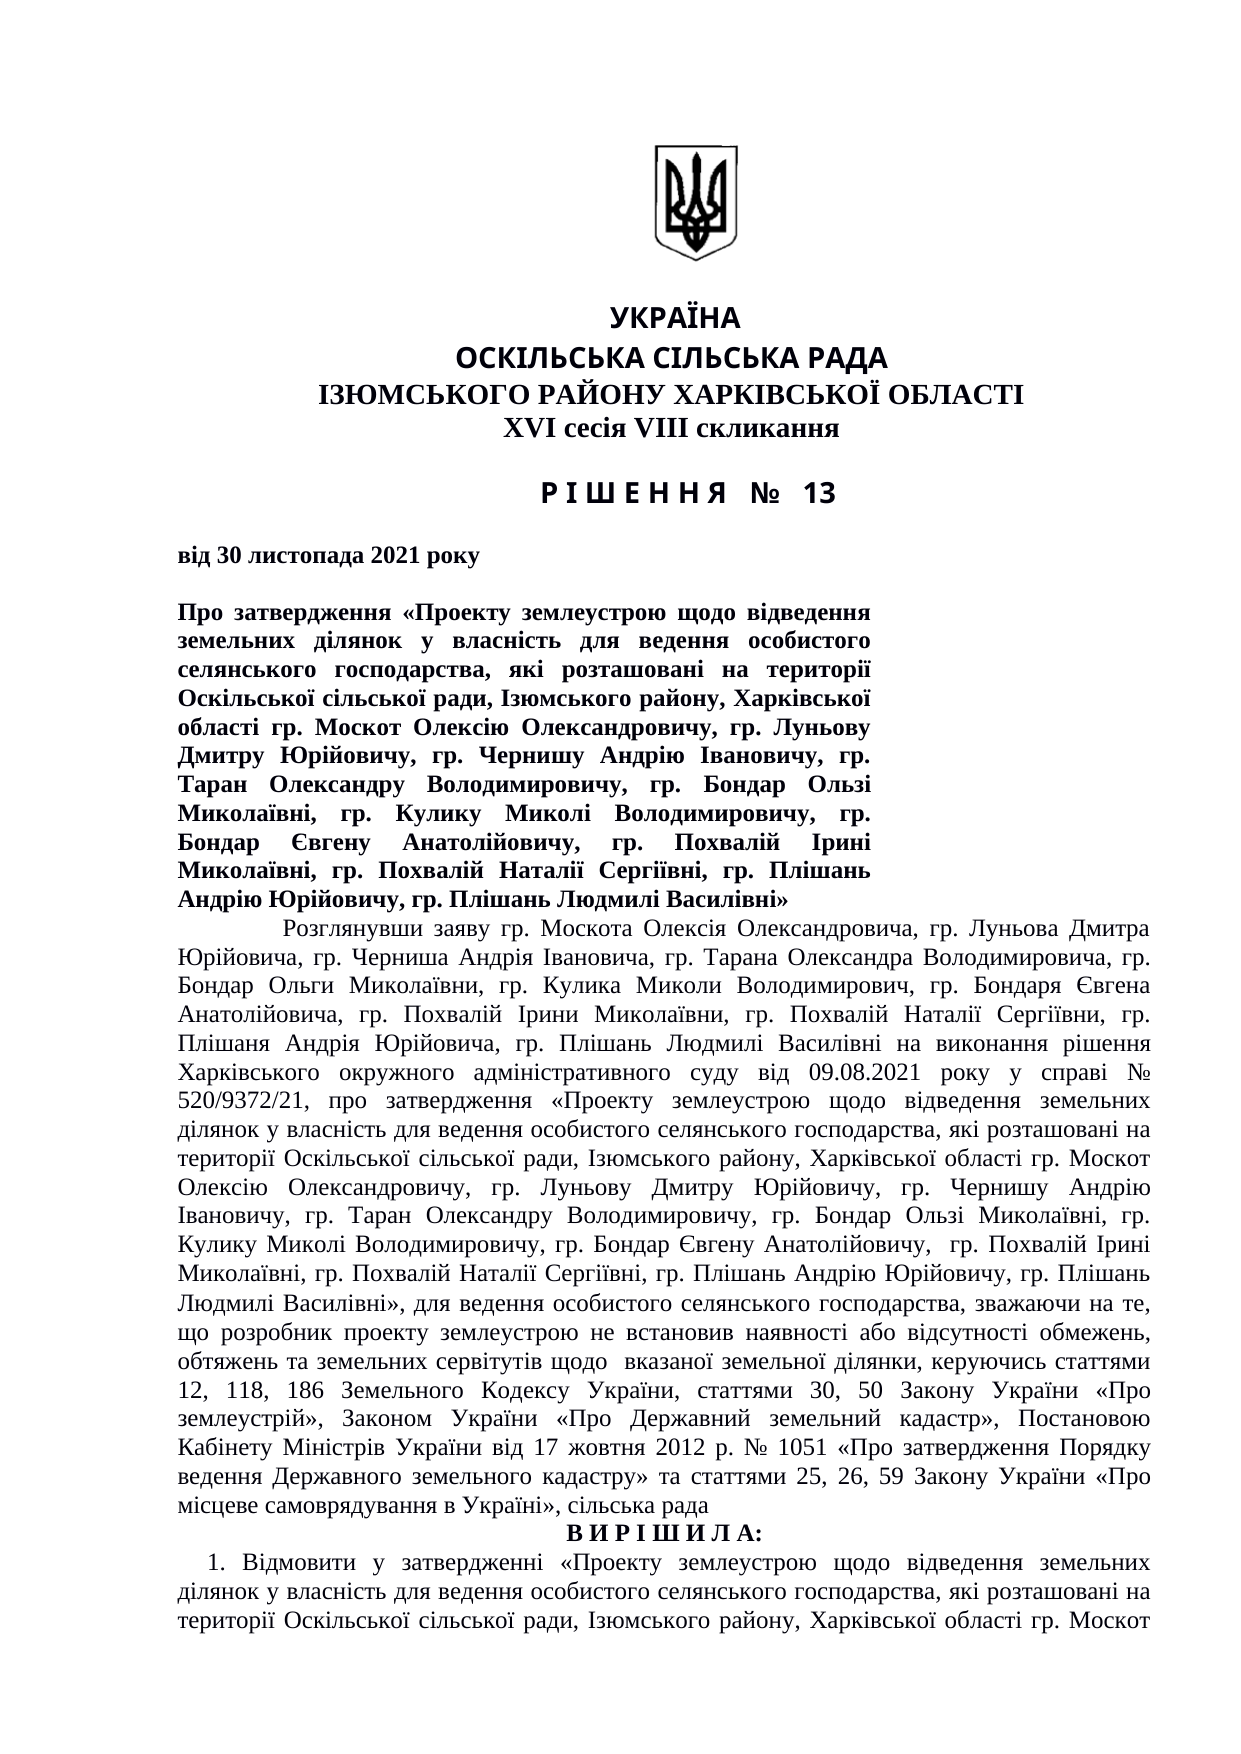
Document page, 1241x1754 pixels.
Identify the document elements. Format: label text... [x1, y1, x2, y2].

text ІЗЮМСЬКОГО РАЙОНУ ХАРКІВСЬКОЇ ОБЛАСТІ [191, 377, 1152, 411]
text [177, 1547, 1152, 1633]
text Р І Ш Е Н Н Я № 13 [191, 472, 1152, 512]
text УКРАЇНА [191, 298, 1152, 337]
text В И Р І Ш И Л А: [177, 1518, 1152, 1547]
text XVI сесія VІІІ скликання [191, 411, 1152, 444]
text Розглянувши заяву гр. Москота Олексія Олександровича, гр. Луньова Дмитра Юрійовича, гр. Черниша Андрія Івановича, гр. Тарана Олександра Володимировича, гр. Бондар Ольги Миколаївни, гр. Кулика Миколи Володимирович, гр. Бондаря Євгена Анатолійовича, гр. Похвалій Ірини Миколаївни, гр. Похвалій Наталії Сергіївни, гр. Плішаня Андрія Юрійовича, гр. Плішань Людмилі Василівні на виконання рішення Харківського окружного адміністративного суду від 09.08.2021 року у справі № 520/9372/21, про затвердження «Проекту землеустрою щодо відведення земельних ділянок у власність для ведення особистого селянського господарства, які розташовані на території Оскільської сільської ради, Ізюмського району, Харківської області гр. Москот Олексію Олександровичу, гр. Луньову Дмитру Юрійовичу, гр. Чернишу Андрію Івановичу, гр. Таран Олександру Володимировичу, гр. Бондар Ользі Миколаївні, гр. Кулику Миколі Володимировичу, гр. Бондар Євгену Анатолійовичу, гр. Похвалій Ірині Миколаївні, гр. Похвалій Наталії Сергіївні, гр. Плішань Андрію Юрійовичу, гр. Плішань Людмилі Василівні», для ведення особистого селянського господарства, зважаючи на те, що розробник проекту землеустрою не встановив наявності або відсутності обмежень, обтяжень та земельних сервітутів щодо вказаної земельної ділянки, керуючись статтями 12, 118, 186 Земельного Кодексу України, статтями 30, 50 Закону України «Про землеустрій», Законом України «Про Державний земельний кадастр», Постановою Кабінету Міністрів України від 17 жовтня 2012 р. № 1051 «Про затвердження Порядку ведення Державного земельного кадастру» та статтями 25, 26, 59 Закону України «Про місцеве самоврядування в Україні», сільська рада [177, 913, 1152, 1518]
text ОСКІЛЬСЬКА СІЛЬСЬКА РАДА [191, 337, 1152, 377]
text від 30 листопада 2021 року [177, 540, 1152, 569]
picture [617, 144, 783, 298]
text Про затвердження «Проекту землеустрою щодо відведення земельних ділянок у власність для ведення особистого селянського господарства, які розташовані на території Оскільської сільської ради, Ізюмського району, Харківської області гр. Москот Олексію Олександровичу, гр. Луньову Дмитру Юрійовичу, гр. Чернишу Андрію Івановичу, гр. Таран Олександру Володимировичу, гр. Бондар Ользі Миколаївні, гр. Кулику Миколі Володимировичу, гр. Бондар Євгену Анатолійовичу, гр. Похвалій Ірині Миколаївні, гр. Похвалій Наталії Сергіївні, гр. Плішань Андрію Юрійовичу, гр. Плішань Людмилі Василівні» [177, 597, 871, 913]
